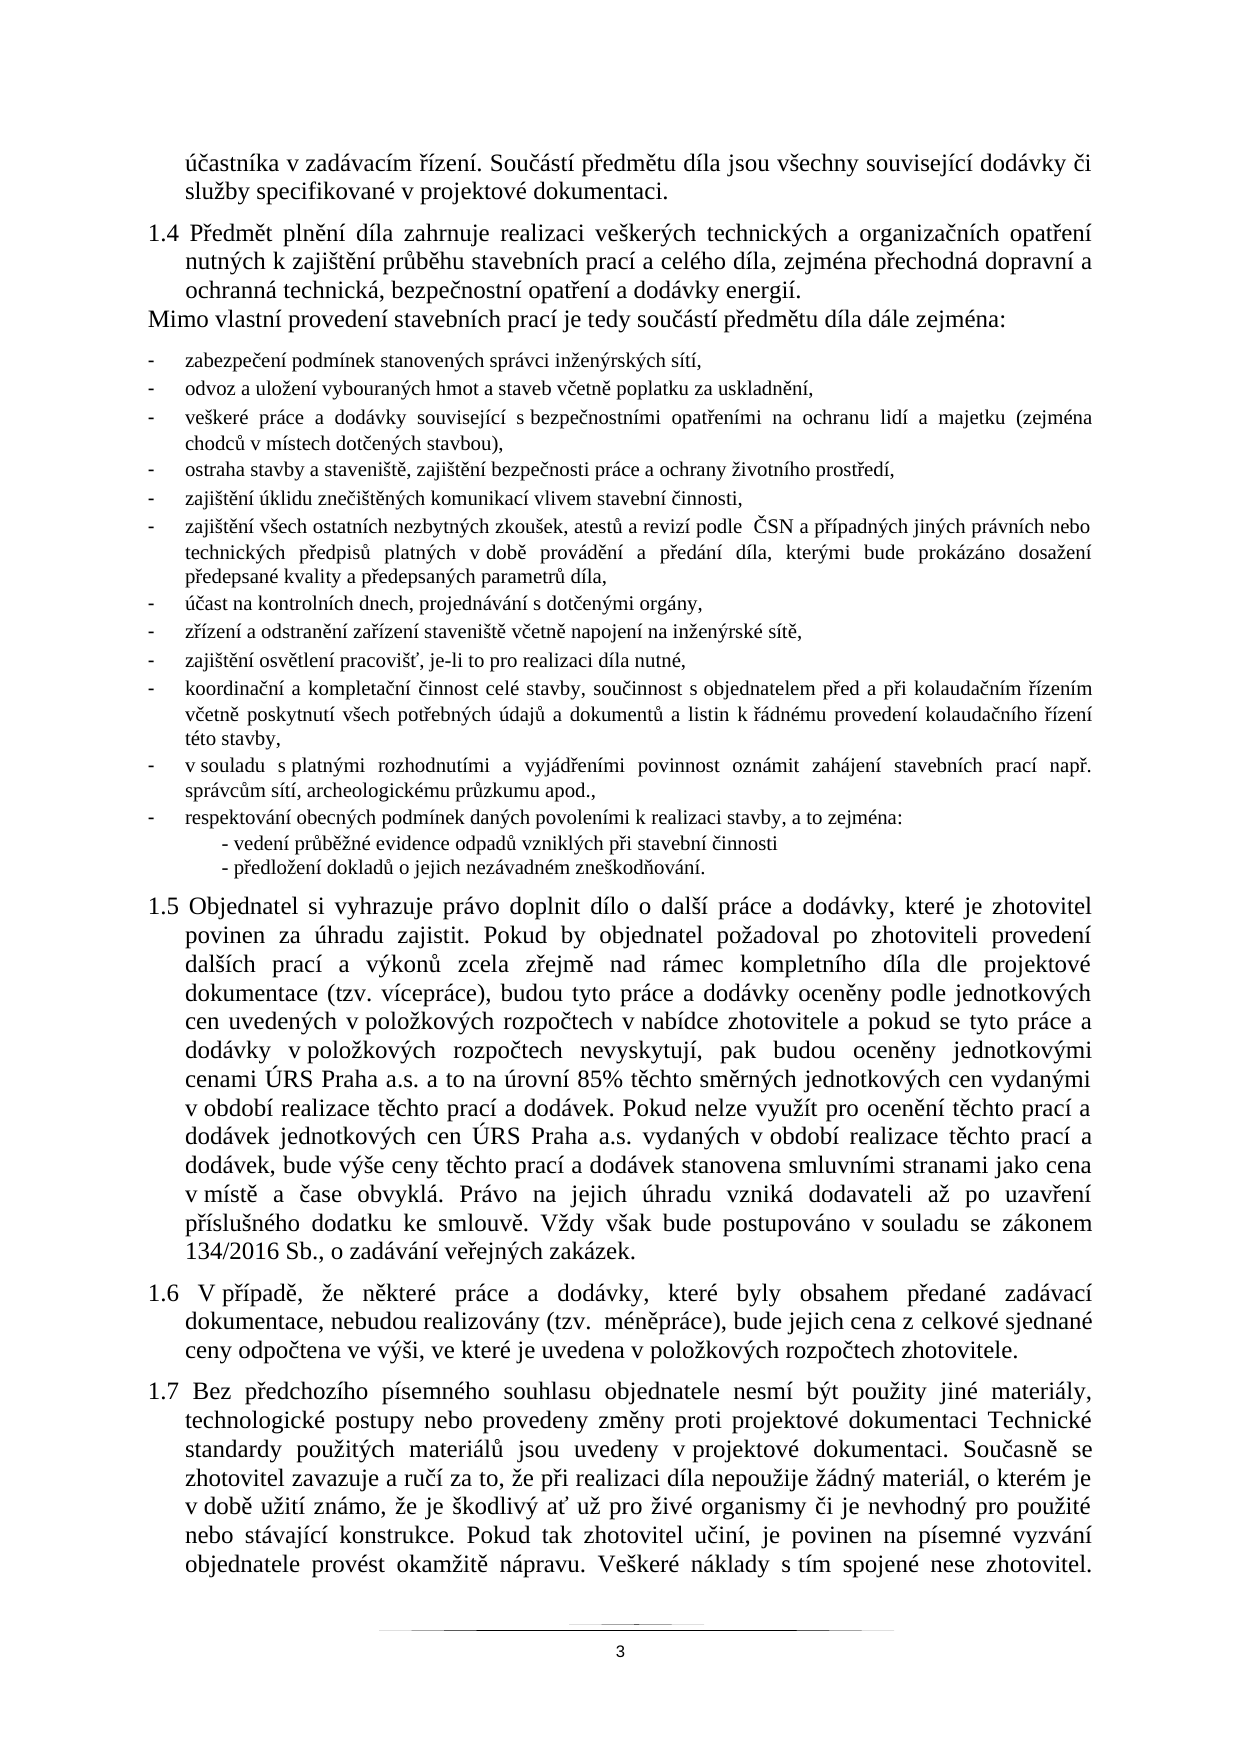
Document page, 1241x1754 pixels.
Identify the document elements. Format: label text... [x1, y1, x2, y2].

list odvoz a uložení vybouraných hmot a staveb včetně poplatku za uskladnění, [148, 373, 1093, 402]
text 1.4 Předmět plnění díla zahrnuje realizaci veškerých technických a organizačních opatření nutných k zajištění průběhu stavebních prací a celého díla, zejména přechodná dopravní a ochranná technická, bezpečnostní opatření a dodávky energií. [148, 218, 1093, 304]
text Mimo vlastní provedení stavebních prací je tedy součástí předmětu díla dále zejména: [148, 304, 1093, 333]
list respektování obecných podmínek daných povoleními k realizaci stavby, a to zejména: [148, 802, 1093, 831]
text 1.5 Objednatel si vyhrazuje právo doplnit dílo o další práce a dodávky, které je zhotovitel povinen za úhradu zajistit. Pokud by objednatel požadoval po zhotoviteli provedení dalších prací a výkonů zcela zřejmě nad rámec kompletního díla dle projektové dokumentace (tzv. vícepráce), budou tyto práce a dodávky oceněny podle jednotkových cen uvedených v položkových rozpočtech v nabídce zhotovitele a pokud se tyto práce a dodávky v položkových rozpočtech nevyskytují, pak budou oceněny jednotkovými cenami ÚRS Praha a.s. a to na úrovní 85% těchto směrných jednotkových cen vydanými v období realizace těchto prací a dodávek. Pokud nelze využít pro ocenění těchto prací a dodávek jednotkových cen ÚRS Praha a.s. vydaných v období realizace těchto prací a dodávek, bude výše ceny těchto prací a dodávek stanovena smluvními stranami jako cena v místě a čase obvyklá. Právo na jejich úhradu vzniká dodavateli až po uzavření příslušného dodatku ke smlouvě. Vždy však bude postupováno v souladu se zákonem 134/2016 Sb., o zadávání veřejných zakázek. [148, 891, 1093, 1265]
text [148, 148, 1093, 205]
text - vedení průběžné evidence odpadů vzniklých při stavební činnosti [148, 831, 1093, 855]
list ostraha stavby a staveniště, zajištění bezpečnosti práce a ochrany životního prostředí, [148, 454, 1093, 483]
list zřízení a odstranění zařízení staveniště včetně napojení na inženýrské sítě, [148, 616, 1093, 645]
list zajištění všech ostatních nezbytných zkoušek, atestů a revizí podle ČSN a případných jiných právních nebo technických předpisů platných v době provádění a předání díla, kterými bude prokázáno dosažení předepsané kvality a předepsaných parametrů díla, [148, 511, 1093, 588]
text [148, 1376, 1093, 1578]
list koordinační a kompletační činnost celé stavby, součinnost s objednatelem před a při kolaudačním řízením včetně poskytnutí všech potřebných údajů a dokumentů a listin k řádnému provedení kolaudačního řízení této stavby, [148, 673, 1093, 750]
list veškeré práce a dodávky související s bezpečnostními opatřeními na ochranu lidí a majetku (zejména chodců v místech dotčených stavbou), [148, 402, 1093, 454]
list zabezpečení podmínek stanovených správci inženýrských sítí, [148, 345, 1093, 373]
list zajištění úklidu znečištěných komunikací vlivem stavební činnosti, [148, 483, 1093, 511]
text 1.6 V případě, že některé práce a dodávky, které byly obsahem předané zadávací dokumentace, nebudou realizovány (tzv. méněpráce), bude jejich cena z celkové sjednané ceny odpočtena ve výši, ve které je uvedena v položkových rozpočtech zhotovitele. [148, 1278, 1093, 1364]
list v souladu s platnými rozhodnutími a vyjádřeními povinnost oznámit zahájení stavebních prací např. správcům sítí, archeologickému průzkumu apod., [148, 750, 1093, 802]
text - předložení dokladů o jejich nezávadném zneškodňování. [148, 855, 1093, 879]
list účast na kontrolních dnech, projednávání s dotčenými orgány, [148, 588, 1093, 616]
list zajištění osvětlení pracovišť, je-li to pro realizaci díla nutné, [148, 645, 1093, 673]
